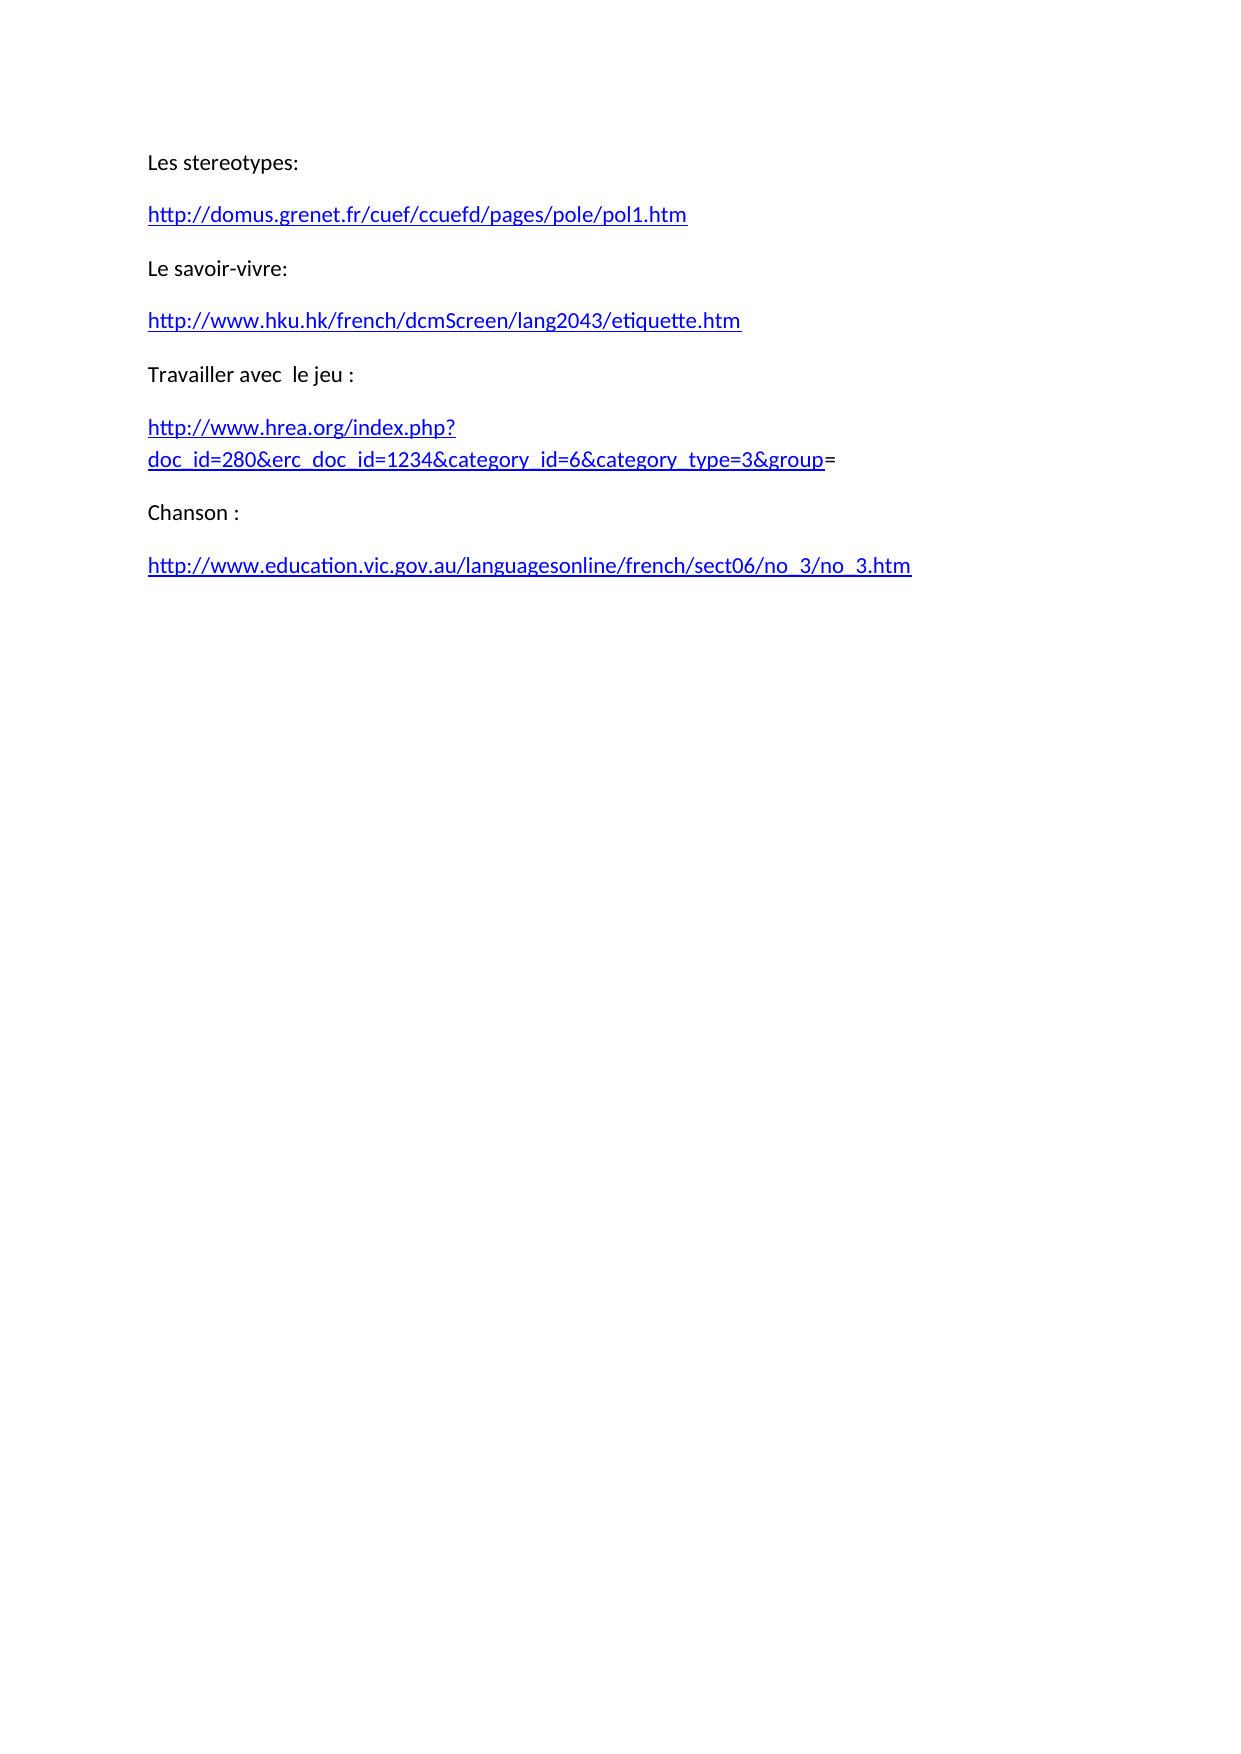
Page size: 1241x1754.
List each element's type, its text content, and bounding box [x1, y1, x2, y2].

text http://www.education.vic.gov.au/languagesonline/french/sect06/no_3/no_3.htm [148, 551, 1093, 579]
text http://www.hrea.org/index.php?doc_id=280&erc_doc_id=1234&category_id=6&category_type=3&group= [148, 413, 1093, 473]
text Le savoir-vivre: [148, 254, 1093, 282]
text Travailler avec le jeu : [148, 360, 1093, 388]
text Les stereotypes: [148, 148, 1093, 176]
text Chanson : [148, 498, 1093, 526]
text http://www.hku.hk/french/dcmScreen/lang2043/etiquette.htm [148, 307, 1093, 335]
text http://domus.grenet.fr/cuef/ccuefd/pages/pole/pol1.htm [148, 201, 1093, 229]
